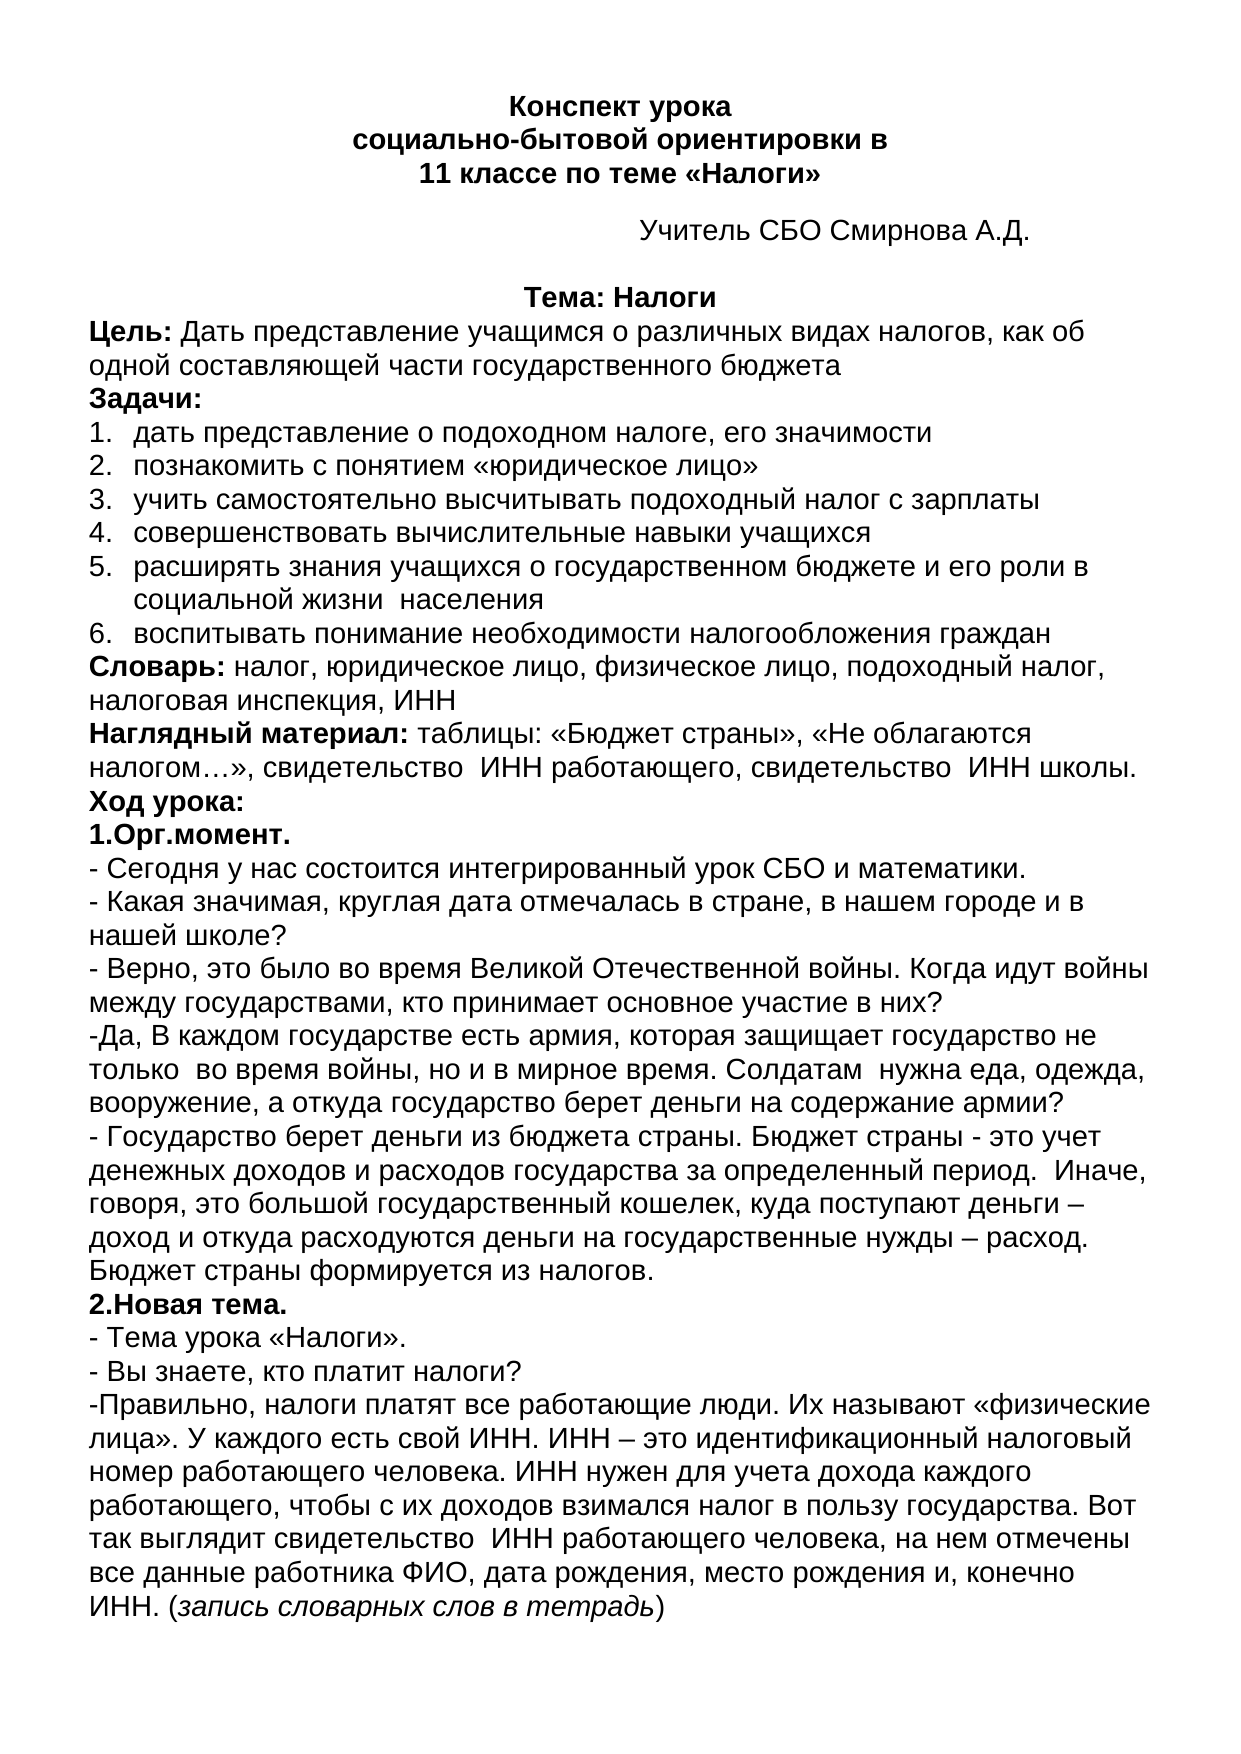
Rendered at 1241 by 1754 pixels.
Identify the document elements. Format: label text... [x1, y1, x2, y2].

text - Какая значимая, круглая дата отмечалась в стране, в нашем городе и в нашей школе? [89, 884, 1152, 951]
list расширять знания учащихся о государственном бюджете и его роли в социальной жизни населения [89, 549, 1152, 616]
text Конспект урока [89, 89, 1152, 122]
list учить самостоятельно высчитывать подоходный налог с зарплаты [89, 482, 1152, 515]
list познакомить с понятием «юридическое лицо» [89, 448, 1152, 482]
text - Верно, это было во время Великой Отечественной войны. Когда идут войны между государствами, кто принимает основное участие в них? [89, 951, 1152, 1018]
text -Правильно, налоги платят все работающие люди. Их называют «физические лица». У каждого есть свой ИНН. ИНН – это идентификационный налоговый номер работающего человека. ИНН нужен для учета дохода каждого работающего, чтобы с их доходов взимался налог в пользу государства. Вот так выглядит свидетельство ИНН работающего человека, на нем отмечены все данные работника ФИО, дата рождения, место рождения и, конечно ИНН. (запись словарных слов в тетрадь) [89, 1387, 1152, 1622]
list дать представление о подоходном налоге, его значимости [89, 414, 1152, 448]
text - Государство берет деньги из бюджета страны. Бюджет страны - это учет денежных доходов и расходов государства за определенный период. Иначе, говоря, это большой государственный кошелек, куда поступают деньги – доход и откуда расходуются деньги на государственные нужды – расход. Бюджет страны формируется из налогов. [89, 1119, 1152, 1287]
text Задачи: [89, 381, 1152, 414]
text Учитель СБО Смирнова А.Д. [89, 213, 1152, 247]
text Ход урока: [89, 783, 1152, 817]
text Наглядный материал: таблицы: «Бюджет страны», «Не облагаются налогом…», свидетельство ИНН работающего, свидетельство ИНН школы. [89, 716, 1152, 783]
text - Тема урока «Налоги». [89, 1320, 1152, 1354]
text Цель: Дать представление учащимся о различных видах налогов, как об одной составляющей части государственного бюджета [89, 314, 1152, 381]
text Словарь: налог, юридическое лицо, физическое лицо, подоходный налог, налоговая инспекция, ИНН [89, 649, 1152, 716]
text 11 классе по теме «Налоги» [89, 156, 1152, 189]
text - Сегодня у нас состоится интегрированный урок СБО и математики. [89, 851, 1152, 884]
text -Да, В каждом государстве есть армия, которая защищает государство не только во время войны, но и в мирное время. Солдатам нужна еда, одежда, вооружение, а откуда государство берет деньги на содержание армии? [89, 1018, 1152, 1119]
text 1.Орг.момент. [89, 817, 1152, 851]
text социально-бытовой ориентировки в [89, 122, 1152, 156]
text - Вы знаете, кто платит налоги? [89, 1354, 1152, 1387]
list воспитывать понимание необходимости налогообложения граждан [89, 616, 1152, 649]
text 2.Новая тема. [89, 1287, 1152, 1320]
list совершенствовать вычислительные навыки учащихся [89, 515, 1152, 549]
text Тема: Налоги [89, 280, 1152, 314]
